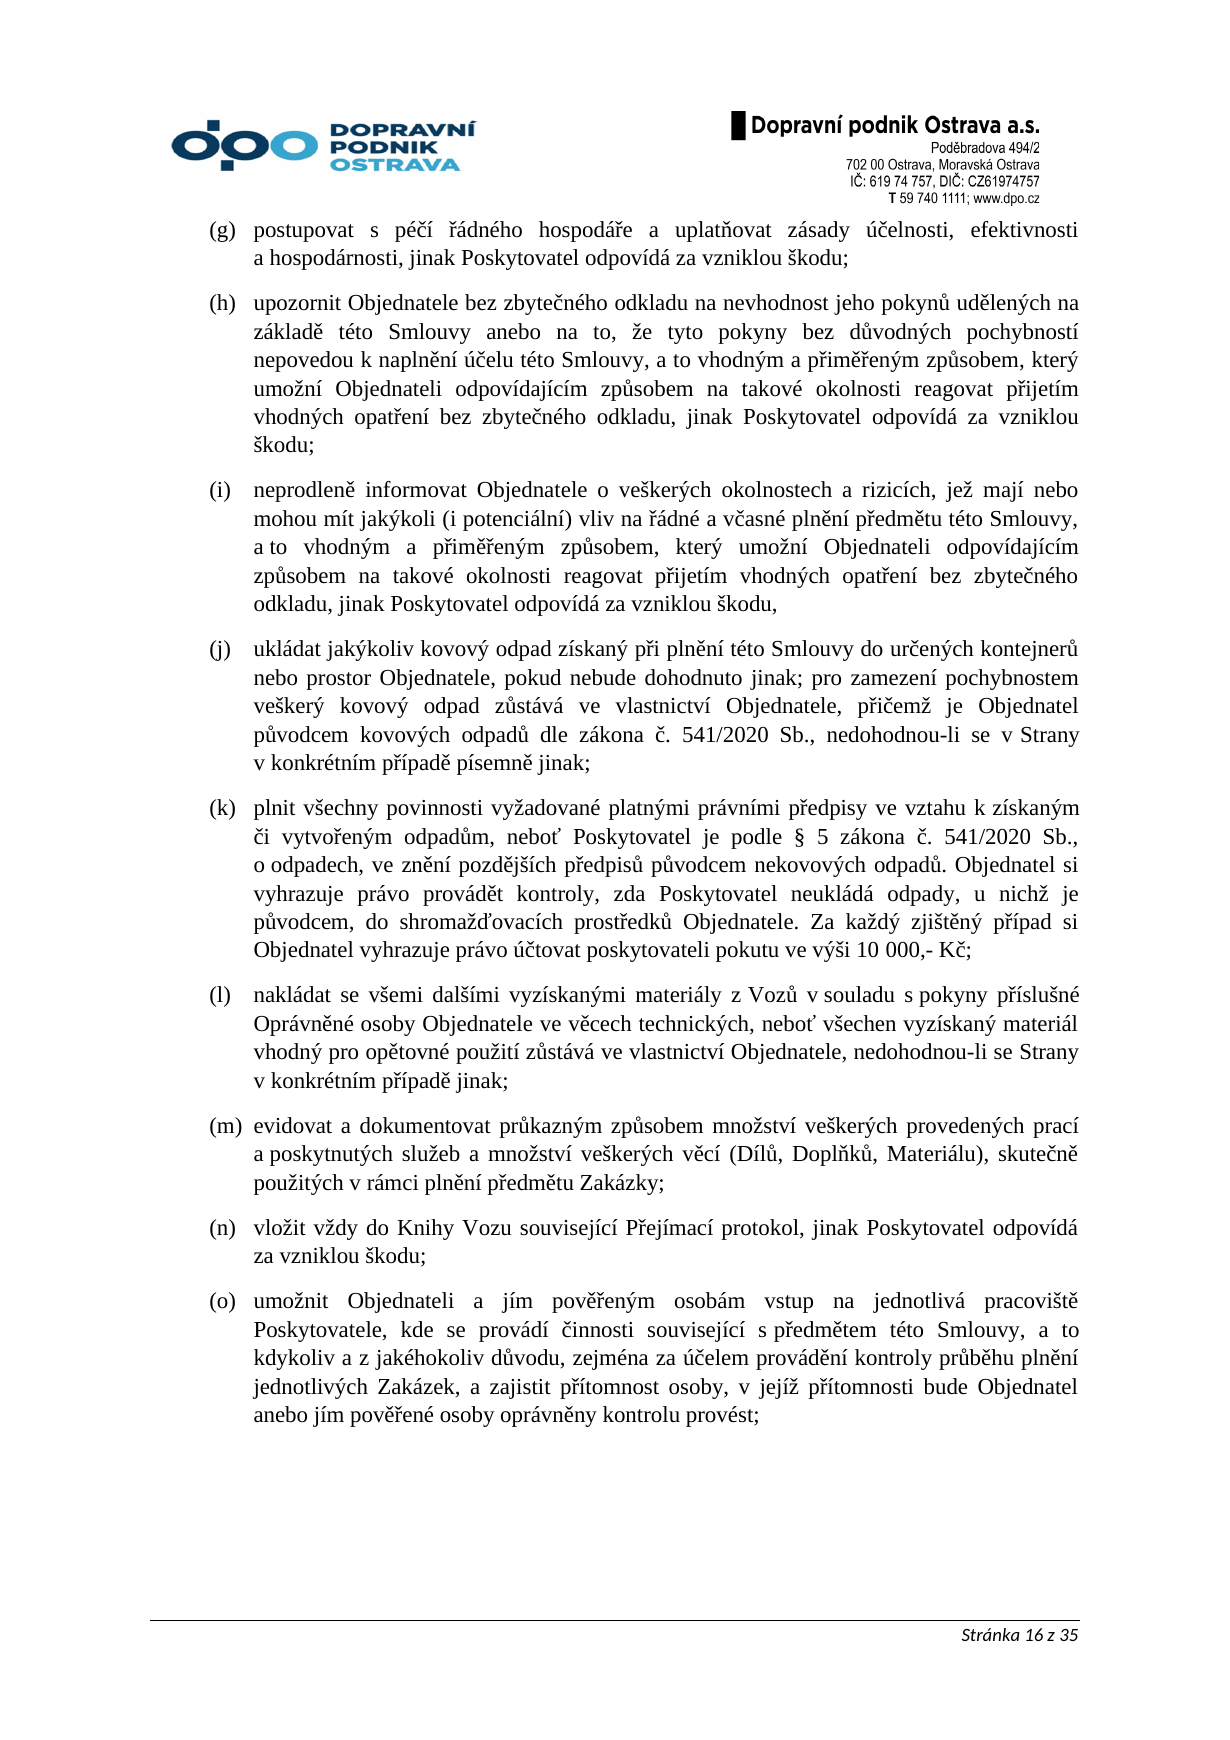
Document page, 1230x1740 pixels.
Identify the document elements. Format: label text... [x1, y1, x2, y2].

text vložit vždy do Knihy Vozu související Přejímací protokol, jinak Poskytovatel odpovídá za vzniklou škodu; [209, 1214, 1080, 1269]
text plnit všechny povinnosti vyžadované platnými právními předpisy ve vztahu k získaným či vytvořeným odpadům, neboť Poskytovatel je podle § 5 zákona č. 541/2020 Sb., o odpadech, ve znění pozdějších předpisů původcem nekovových odpadů. Objednatel si vyhrazuje právo provádět kontroly, zda Poskytovatel neukládá odpady, u nichž je původcem, do shromažďovacích prostředků Objednatele. Za každý zjištěný případ si Objednatel vyhrazuje právo účtovat poskytovateli pokutu ve výši 10 000,- Kč; [209, 794, 1080, 963]
picture [731, 111, 1040, 206]
text ukládat jakýkoliv kovový odpad získaný při plnění této Smlouvy do určených kontejnerů nebo prostor Objednatele, pokud nebude dohodnuto jinak; pro zamezení pochybnostem veškerý kovový odpad zůstává ve vlastnictví Objednatele, přičemž je Objednatel původcem kovových odpadů dle zákona č. 541/2020 Sb., nedohodnou-li se v Strany v konkrétním případě písemně jinak; [209, 635, 1080, 776]
text upozornit Objednatele bez zbytečného odkladu na nevhodnost jeho pokynů udělených na základě této Smlouvy anebo na to, že tyto pokyny bez důvodných pochybností nepovedou k naplnění účelu této Smlouvy, a to vhodným a přiměřeným způsobem, který umožní Objednateli odpovídajícím způsobem na takové okolnosti reagovat přijetím vhodných opatření bez zbytečného odkladu, jinak Poskytovatel odpovídá za vzniklou škodu; [209, 289, 1080, 458]
text umožnit Objednateli a jím pověřeným osobám vstup na jednotlivá pracoviště Poskytovatele, kde se provádí činnosti související s předmětem této Smlouvy, a to kdykoliv a z jakéhokoliv důvodu, zejména za účelem provádění kontroly průběhu plnění jednotlivých Zakázek, a zajistit přítomnost osoby, v jejíž přítomnosti bude Objednatel anebo jím pověřené osoby oprávněny kontrolu provést; [209, 1287, 1080, 1428]
text evidovat a dokumentovat průkazným způsobem množství veškerých provedených prací a poskytnutých služeb a množství veškerých věcí (Dílů, Doplňků, Materiálu), skutečně použitých v rámci plnění předmětu Zakázky; [209, 1112, 1080, 1195]
text nakládat se všemi dalšími vyzískanými materiály z Vozů v souladu s pokyny příslušné Oprávněné osoby Objednatele ve věcech technických, neboť všechen vyzískaný materiál vhodný pro opětovné použití zůstává ve vlastnictví Objednatele, nedohodnou-li se Strany v konkrétním případě jinak; [209, 982, 1080, 1093]
text postupovat s péčí řádného hospodáře a uplatňovat zásady účelnosti, efektivnosti a hospodárnosti, jinak Poskytovatel odpovídá za vzniklou škodu; [209, 216, 1080, 271]
picture [150, 103, 486, 199]
text neprodleně informovat Objednatele o veškerých okolnostech a rizicích, jež mají nebo mohou mít jakýkoli (i potenciální) vliv na řádné a včasné plnění předmětu této Smlouvy, a to vhodným a přiměřeným způsobem, který umožní Objednateli odpovídajícím způsobem na takové okolnosti reagovat přijetím vhodných opatření bez zbytečného odkladu, jinak Poskytovatel odpovídá za vzniklou škodu, [209, 477, 1080, 617]
